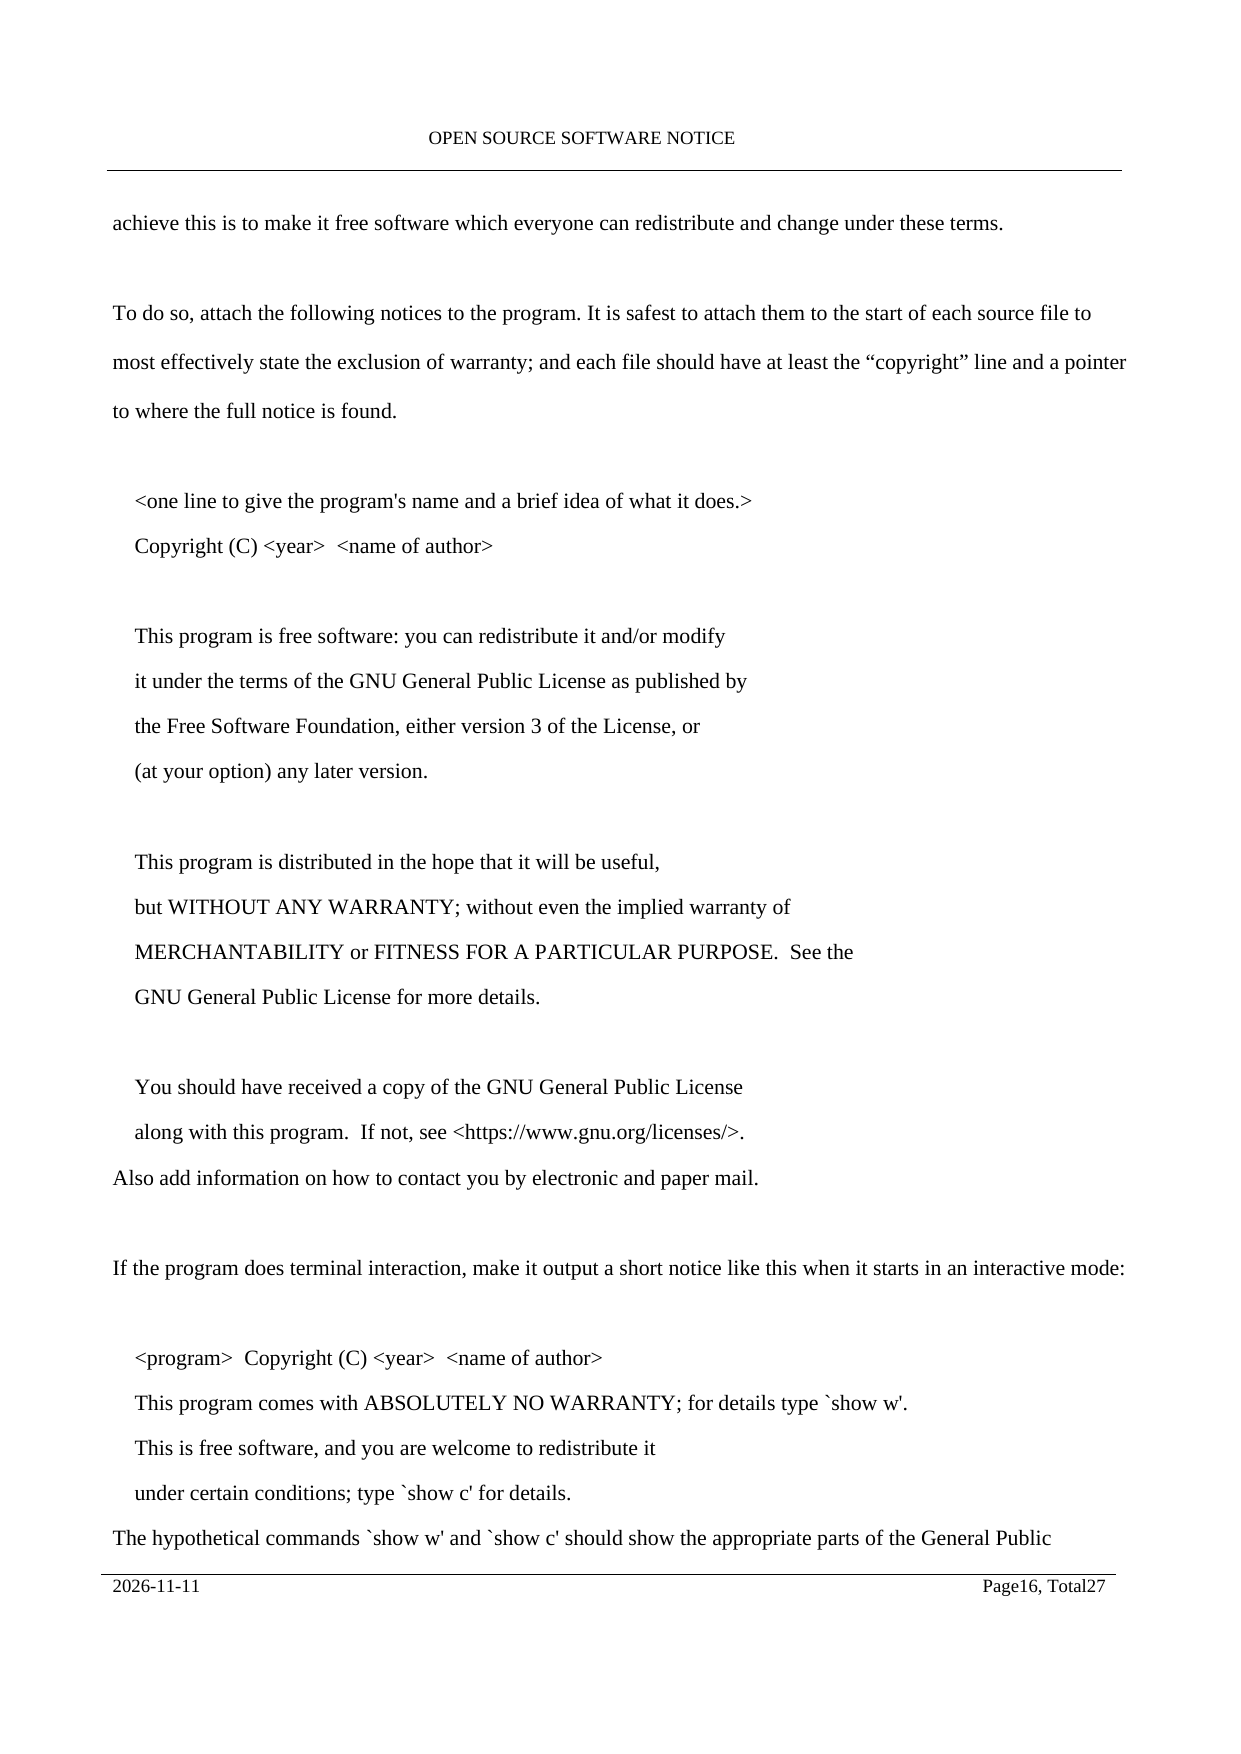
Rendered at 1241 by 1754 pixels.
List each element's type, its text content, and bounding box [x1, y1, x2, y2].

text MERCHANTABILITY or FITNESS FOR A PARTICULAR PURPOSE. See the [112, 935, 1128, 968]
text (at your option) any later version. [112, 755, 1128, 787]
text Also add information on how to contact you by electronic and paper mail. [112, 1161, 1128, 1193]
text along with this program. If not, see <https://www.gnu.org/licenses/>. [112, 1116, 1128, 1148]
text Copyright (C) <year> <name of author> [112, 529, 1128, 562]
text This program is distributed in the hope that it will be useful, [112, 845, 1128, 878]
text under certain conditions; type `show c' for details. [112, 1477, 1128, 1509]
text <one line to give the program's name and a brief idea of what it does.> [112, 484, 1128, 517]
text If the program does terminal interaction, make it output a short notice like this when it starts in an interactive mode: [112, 1251, 1128, 1283]
text the Free Software Foundation, either version 3 of the License, or [112, 710, 1128, 742]
text it under the terms of the GNU General Public License as published by [112, 665, 1128, 697]
text <program> Copyright (C) <year> <name of author> [112, 1341, 1128, 1374]
text To do so, attach the following notices to the program. It is safest to attach them to the start of each source file to most effectively state the exclusion of warranty; and each file should have at least the “copyright” line and a pointer to where the full notice is found. [112, 297, 1128, 427]
text This is free software, and you are welcome to redistribute it [112, 1431, 1128, 1464]
text You should have received a copy of the GNU General Public License [112, 1071, 1128, 1103]
text but WITHOUT ANY WARRANTY; without even the implied warranty of [112, 890, 1128, 923]
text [112, 1522, 1128, 1554]
text This program comes with ABSOLUTELY NO WARRANTY; for details type `show w'. [112, 1386, 1128, 1419]
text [112, 206, 1128, 239]
text GNU General Public License for more details. [112, 980, 1128, 1013]
text This program is free software: you can redistribute it and/or modify [112, 619, 1128, 652]
